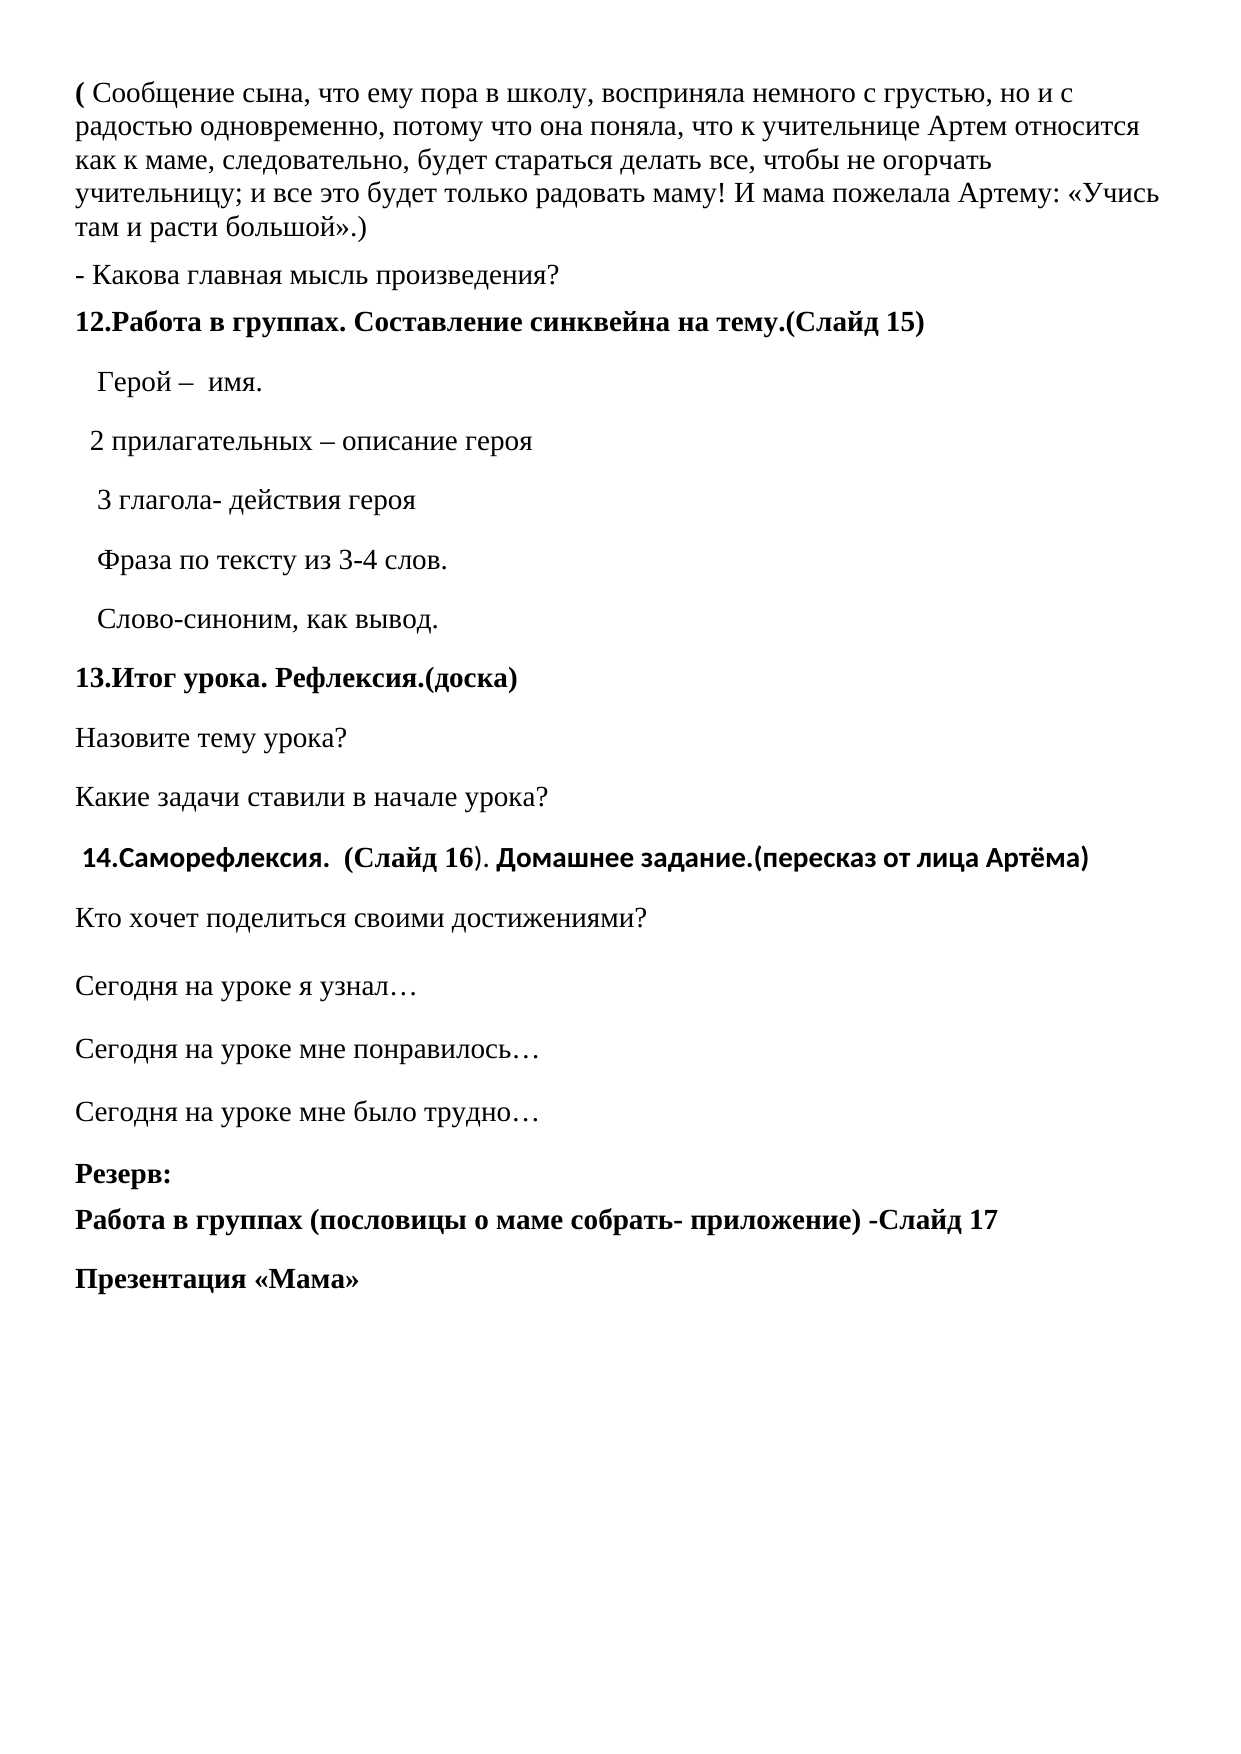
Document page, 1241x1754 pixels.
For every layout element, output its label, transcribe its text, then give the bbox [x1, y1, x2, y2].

text Сегодня на уроке мне понравилось… [75, 1031, 1165, 1064]
text Герой – имя. [75, 364, 1165, 397]
text 2 прилагательных – описание героя [75, 423, 1165, 457]
text Слово-синоним, как вывод. [75, 601, 1165, 635]
text - Какова главная мысль произведения? [75, 257, 1165, 290]
text Кто хочет поделиться своими достижениями? [75, 901, 1165, 934]
text Назовите тему урока? [75, 720, 1165, 753]
text Какие задачи ставили в начале урока? [75, 779, 1165, 813]
text Презентация «Мама» [75, 1261, 1165, 1295]
text ( Сообщение сына, что ему пора в школу, восприняла немного с грустью, но и с радостью одновременно, потому что она поняла, что к учительнице Артем относится как к маме, следовательно, будет стараться делать все, чтобы не огорчать учительницу; и все это будет только радовать маму! И мама пожелала Артему: «Учись там и расти большой».) [75, 75, 1165, 243]
text 12.Работа в группах. Составление синквейна на тему.(Слайд 15) [75, 304, 1165, 338]
text 3 глагола- действия героя [75, 482, 1165, 516]
text Резерв: [75, 1156, 1165, 1190]
text 14.Саморефлексия. (Слайд 16). Домашнее задание.(пересказ от лица Артёма) [75, 839, 1165, 874]
text 13.Итог урока. Рефлексия.(доска) [75, 661, 1165, 694]
text Работа в группах (пословицы о маме собрать- приложение) -Слайд 17 [75, 1202, 1165, 1235]
text Сегодня на уроке мне было трудно… [75, 1094, 1165, 1127]
text Фраза по тексту из 3-4 слов. [75, 542, 1165, 575]
text Сегодня на уроке я узнал… [75, 968, 1165, 1002]
